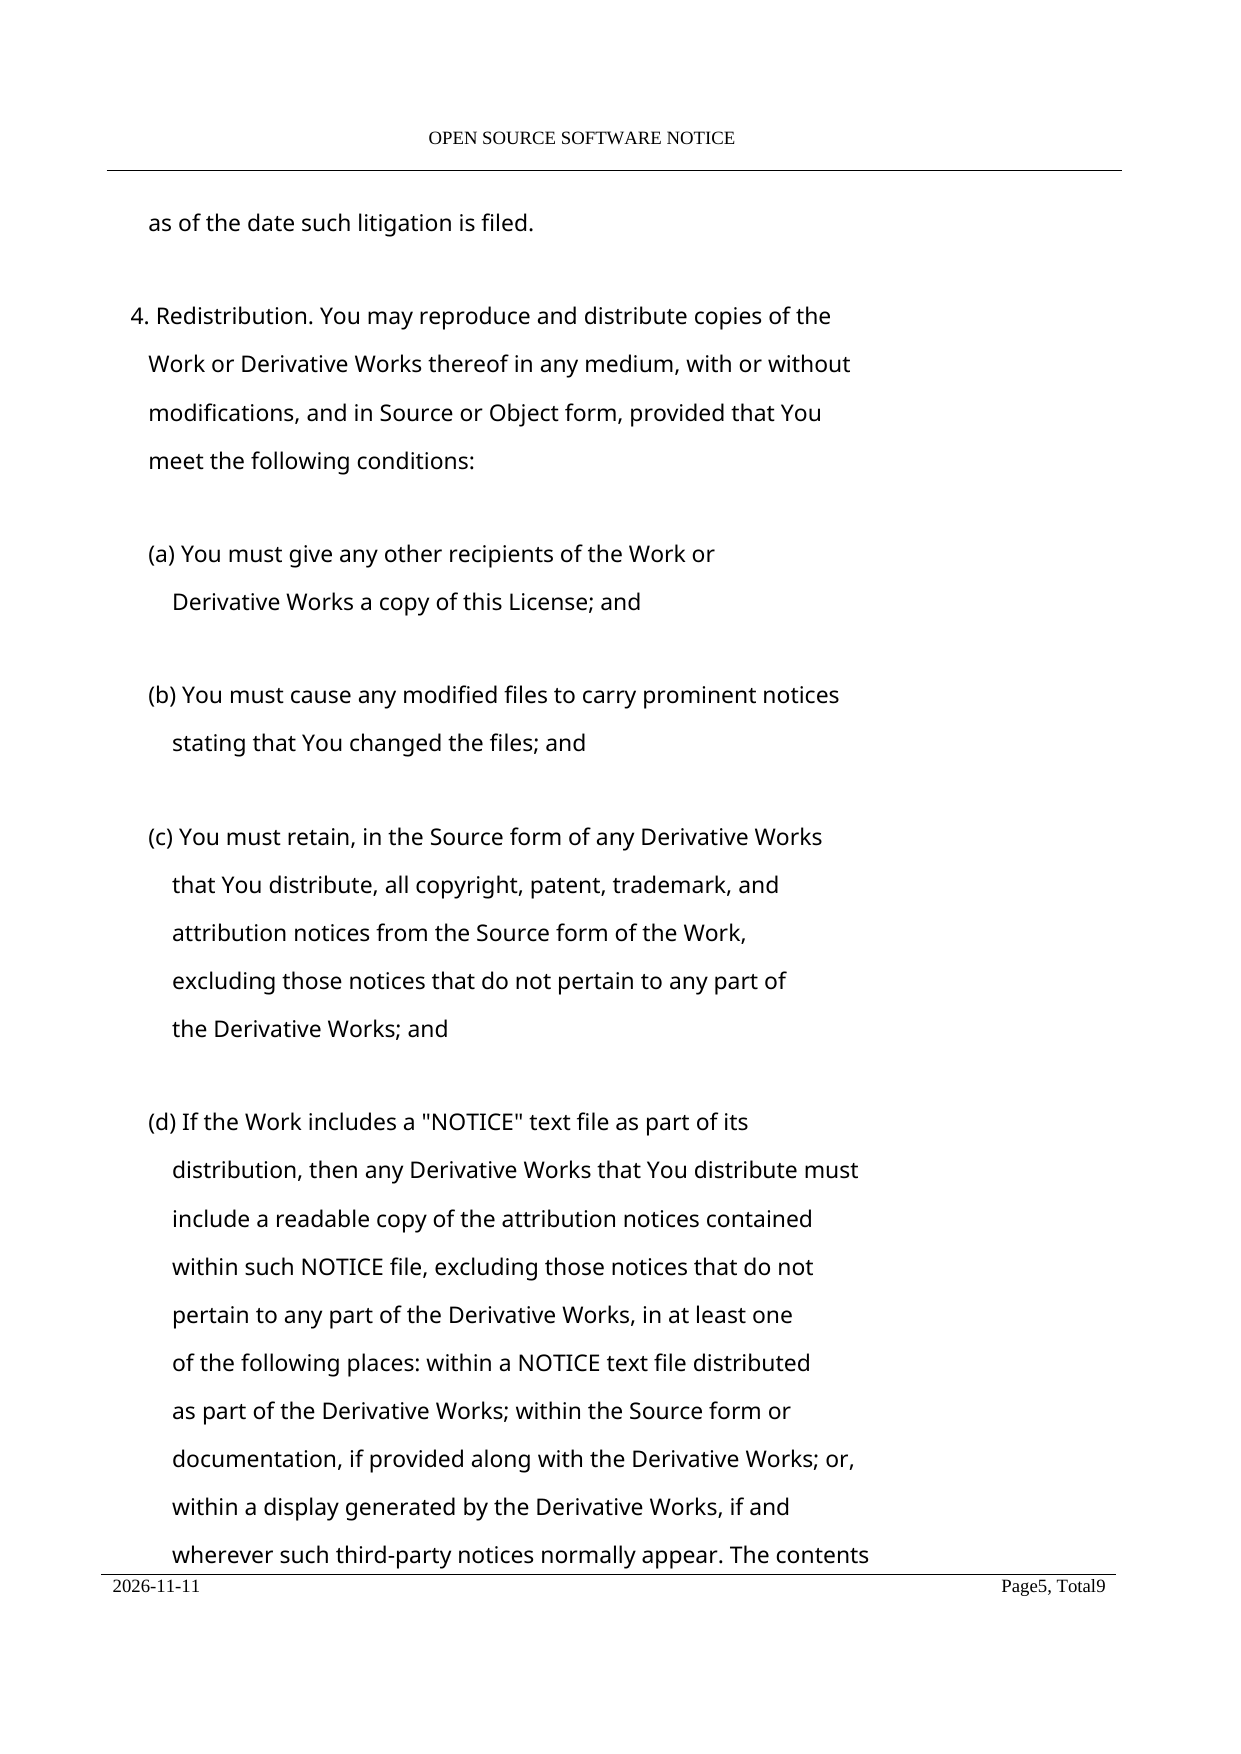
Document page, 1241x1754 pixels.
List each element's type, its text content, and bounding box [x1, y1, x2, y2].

text Derivative Works a copy of this License; and [112, 585, 1128, 618]
text (b) You must cause any modified files to carry prominent notices [112, 678, 1128, 711]
text (d) If the Work includes a "NOTICE" text file as part of its [112, 1106, 1128, 1138]
text 4. Redistribution. You may reproduce and distribute copies of the [112, 299, 1128, 332]
text Work or Derivative Works thereof in any medium, with or without [112, 348, 1128, 380]
text (a) You must give any other recipients of the Work or [112, 537, 1128, 570]
text excluding those notices that do not pertain to any part of [112, 964, 1128, 997]
text documentation, if provided along with the Derivative Works; or, [112, 1442, 1128, 1475]
text stating that You changed the files; and [112, 727, 1128, 759]
text as part of the Derivative Works; within the Source form or [112, 1394, 1128, 1427]
text within such NOTICE file, excluding those notices that do not [112, 1250, 1128, 1282]
text wherever such third-party notices normally appear. The contents [112, 1539, 1128, 1571]
text of the following places: within a NOTICE text file distributed [112, 1346, 1128, 1379]
text that You distribute, all copyright, patent, trademark, and [112, 868, 1128, 901]
text distribution, then any Derivative Works that You distribute must [112, 1154, 1128, 1186]
text attribution notices from the Source form of the Work, [112, 916, 1128, 949]
text as of the date such litigation is filed. [112, 206, 1128, 239]
text pertain to any part of the Derivative Works, in at least one [112, 1298, 1128, 1331]
text (c) You must retain, in the Source form of any Derivative Works [112, 820, 1128, 852]
text include a readable copy of the attribution notices contained [112, 1202, 1128, 1234]
text the Derivative Works; and [112, 1012, 1128, 1045]
text within a display generated by the Derivative Works, if and [112, 1491, 1128, 1523]
text modifications, and in Source or Object form, provided that You [112, 396, 1128, 428]
text meet the following conditions: [112, 444, 1128, 476]
